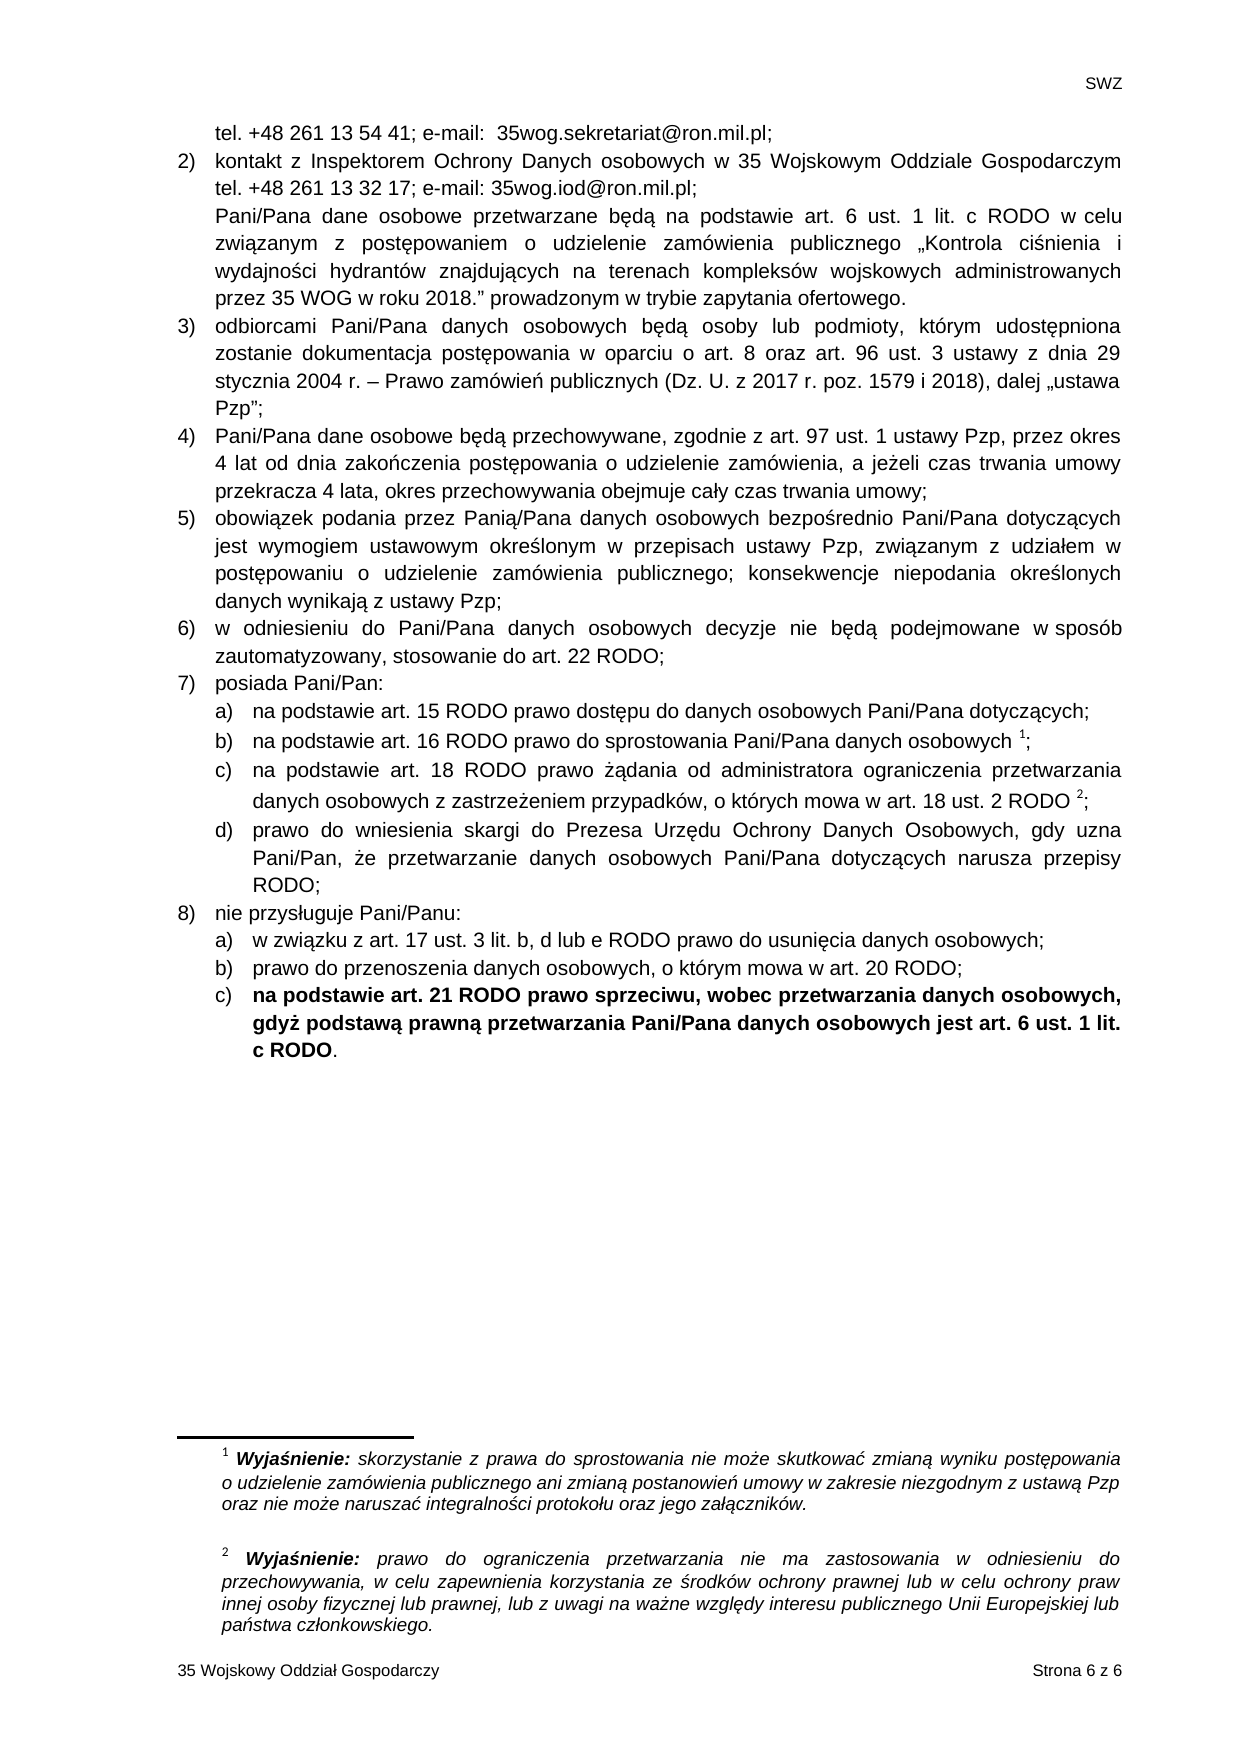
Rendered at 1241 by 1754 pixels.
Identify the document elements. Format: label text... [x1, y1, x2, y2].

list obowiązek podania przez Panią/Pana danych osobowych bezpośrednio Pani/Pana dotyczących jest wymogiem ustawowym określonym w przepisach ustawy Pzp, związanym z udziałem w postępowaniu o udzielenie zamówienia publicznego; konsekwencje niepodania określonych danych wynikają z ustawy Pzp; [177, 506, 1122, 612]
list nie przysługuje Pani/Panu: [177, 900, 1122, 924]
list prawo do wniesienia skargi do Prezesa Urzędu Ochrony Danych Osobowych, gdy uzna Pani/Pan, że przetwarzanie danych osobowych Pani/Pana dotyczących narusza przepisy RODO; [215, 818, 1122, 897]
list tel. +48 261 13 54 41; e-mail: 35wog.sekretariat@ron.mil.pl; [215, 121, 1122, 145]
list kontakt z Inspektorem Ochrony Danych osobowych w 35 Wojskowym Oddziale Gospodarczym tel. +48 261 13 32 17; e-mail: 35wog.iod@ron.mil.pl; [177, 148, 1122, 200]
list w związku z art. 17 ust. 3 lit. b, d lub e RODO prawo do usunięcia danych osobowych; [215, 928, 1122, 952]
list posiada Pani/Pan: [177, 671, 1122, 695]
list na podstawie art. 21 RODO prawo sprzeciwu, wobec przetwarzania danych osobowych, gdyż podstawą prawną przetwarzania Pani/Pana danych osobowych jest art. 6 ust. 1 lit. c RODO. [215, 983, 1122, 1062]
list odbiorcami Pani/Pana danych osobowych będą osoby lub podmioty, którym udostępniona zostanie dokumentacja postępowania w oparciu o art. 8 oraz art. 96 ust. 3 ustawy z dnia 29 stycznia 2004 r. – Prawo zamówień publicznych (Dz. U. z 2017 r. poz. 1579 i 2018), dalej „ustawa Pzp”; [177, 313, 1122, 420]
list na podstawie art. 18 RODO prawo żądania od administratora ograniczenia przetwarzania danych osobowych z zastrzeżeniem przypadków, o których mowa w art. 18 ust. 2 RODO ; [215, 758, 1122, 814]
list na podstawie art. 15 RODO prawo dostępu do danych osobowych Pani/Pana dotyczących; [215, 698, 1122, 722]
list na podstawie art. 16 RODO prawo do sprostowania Pani/Pana danych osobowych ; [215, 726, 1122, 754]
list Pani/Pana dane osobowe przetwarzane będą na podstawie art. 6 ust. 1 lit. c RODO w celu związanym z postępowaniem o udzielenie zamówienia publicznego „Kontrola ciśnienia i wydajności hydrantów znajdujących na terenach kompleksów wojskowych administrowanych przez 35 WOG w roku 2018.” prowadzonym w trybie zapytania ofertowego. [215, 203, 1122, 310]
list Pani/Pana dane osobowe będą przechowywane, zgodnie z art. 97 ust. 1 ustawy Pzp, przez okres 4 lat od dnia zakończenia postępowania o udzielenie zamówienia, a jeżeli czas trwania umowy przekracza 4 lata, okres przechowywania obejmuje cały czas trwania umowy; [177, 423, 1122, 502]
list w odniesieniu do Pani/Pana danych osobowych decyzje nie będą podejmowane w sposób zautomatyzowany, stosowanie do art. 22 RODO; [177, 616, 1122, 667]
list prawo do przenoszenia danych osobowych, o którym mowa w art. 20 RODO; [215, 955, 1122, 979]
